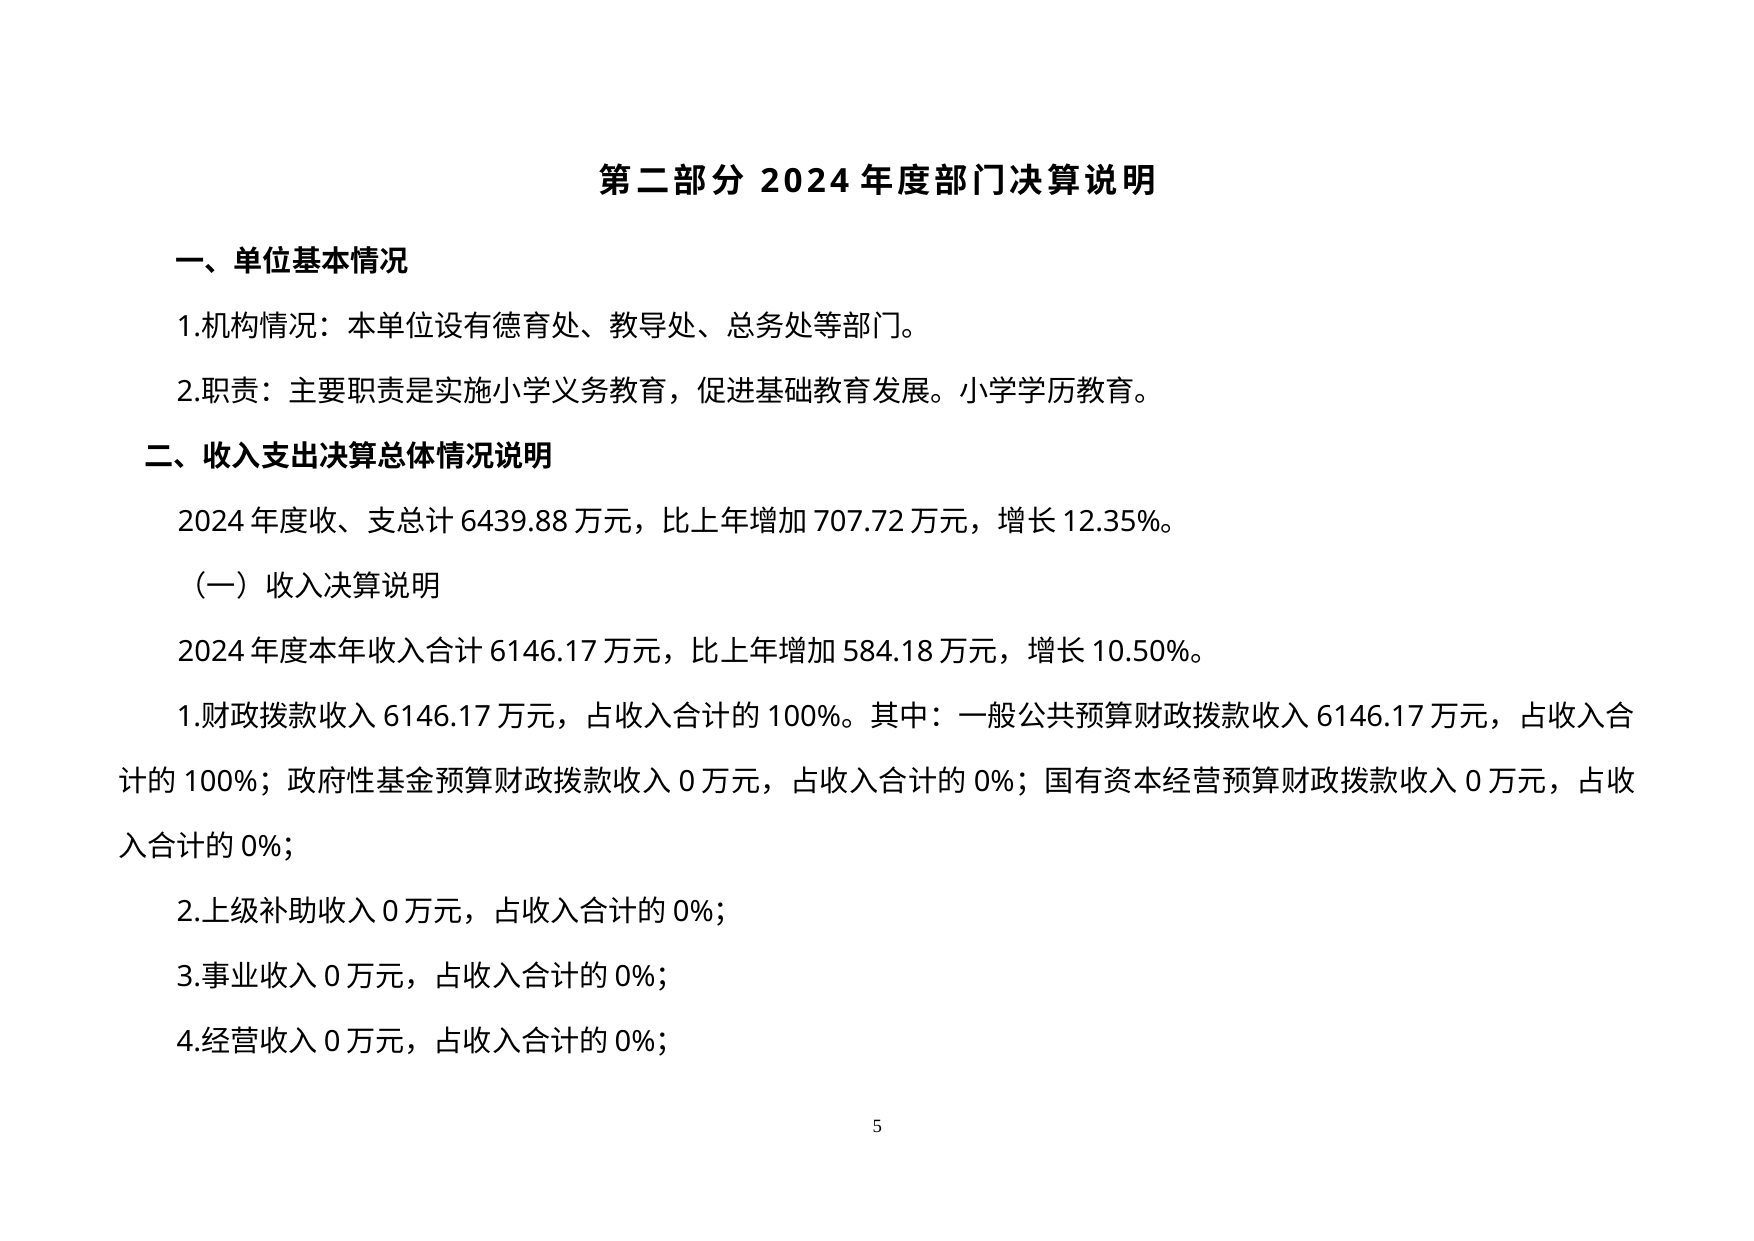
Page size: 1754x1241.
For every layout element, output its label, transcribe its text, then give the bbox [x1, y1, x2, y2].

text 二、收入支出决算总体情况说明 [118, 422, 1636, 487]
text （一）收入决算说明 [118, 552, 1636, 617]
text 1.机构情况：本单位设有德育处、教导处、总务处等部门。 [118, 292, 1636, 357]
text 2024年度本年收入合计6146.17万元，比上年增加584.18万元，增长10.50%。 [118, 617, 1636, 682]
list 2.上级补助收入0万元，占收入合计的0%； [118, 877, 1636, 942]
list 1.财政拨款收入6146.17万元，占收入合计的100%。其中：一般公共预算财政拨款收入6146.17万元，占收入合计的100%；政府性基金预算财政拨款收入0万元，占收入合计的0%；国有资本经营预算财政拨款收入0万元，占收入合计的0%； [118, 682, 1636, 877]
text 一、单位基本情况 [118, 227, 1636, 292]
text 4.经营收入0万元，占收入合计的0%； [118, 1007, 1636, 1072]
text 2.职责：主要职责是实施小学义务教育，促进基础教育发展。小学学历教育。 [118, 357, 1636, 422]
text 2024年度收、支总计6439.88万元，比上年增加707.72万元，增长12.35%。 [118, 487, 1636, 552]
text 第二部分 2024年度部门决算说明 [118, 145, 1636, 210]
list 3.事业收入0万元，占收入合计的0%； [118, 942, 1636, 1007]
